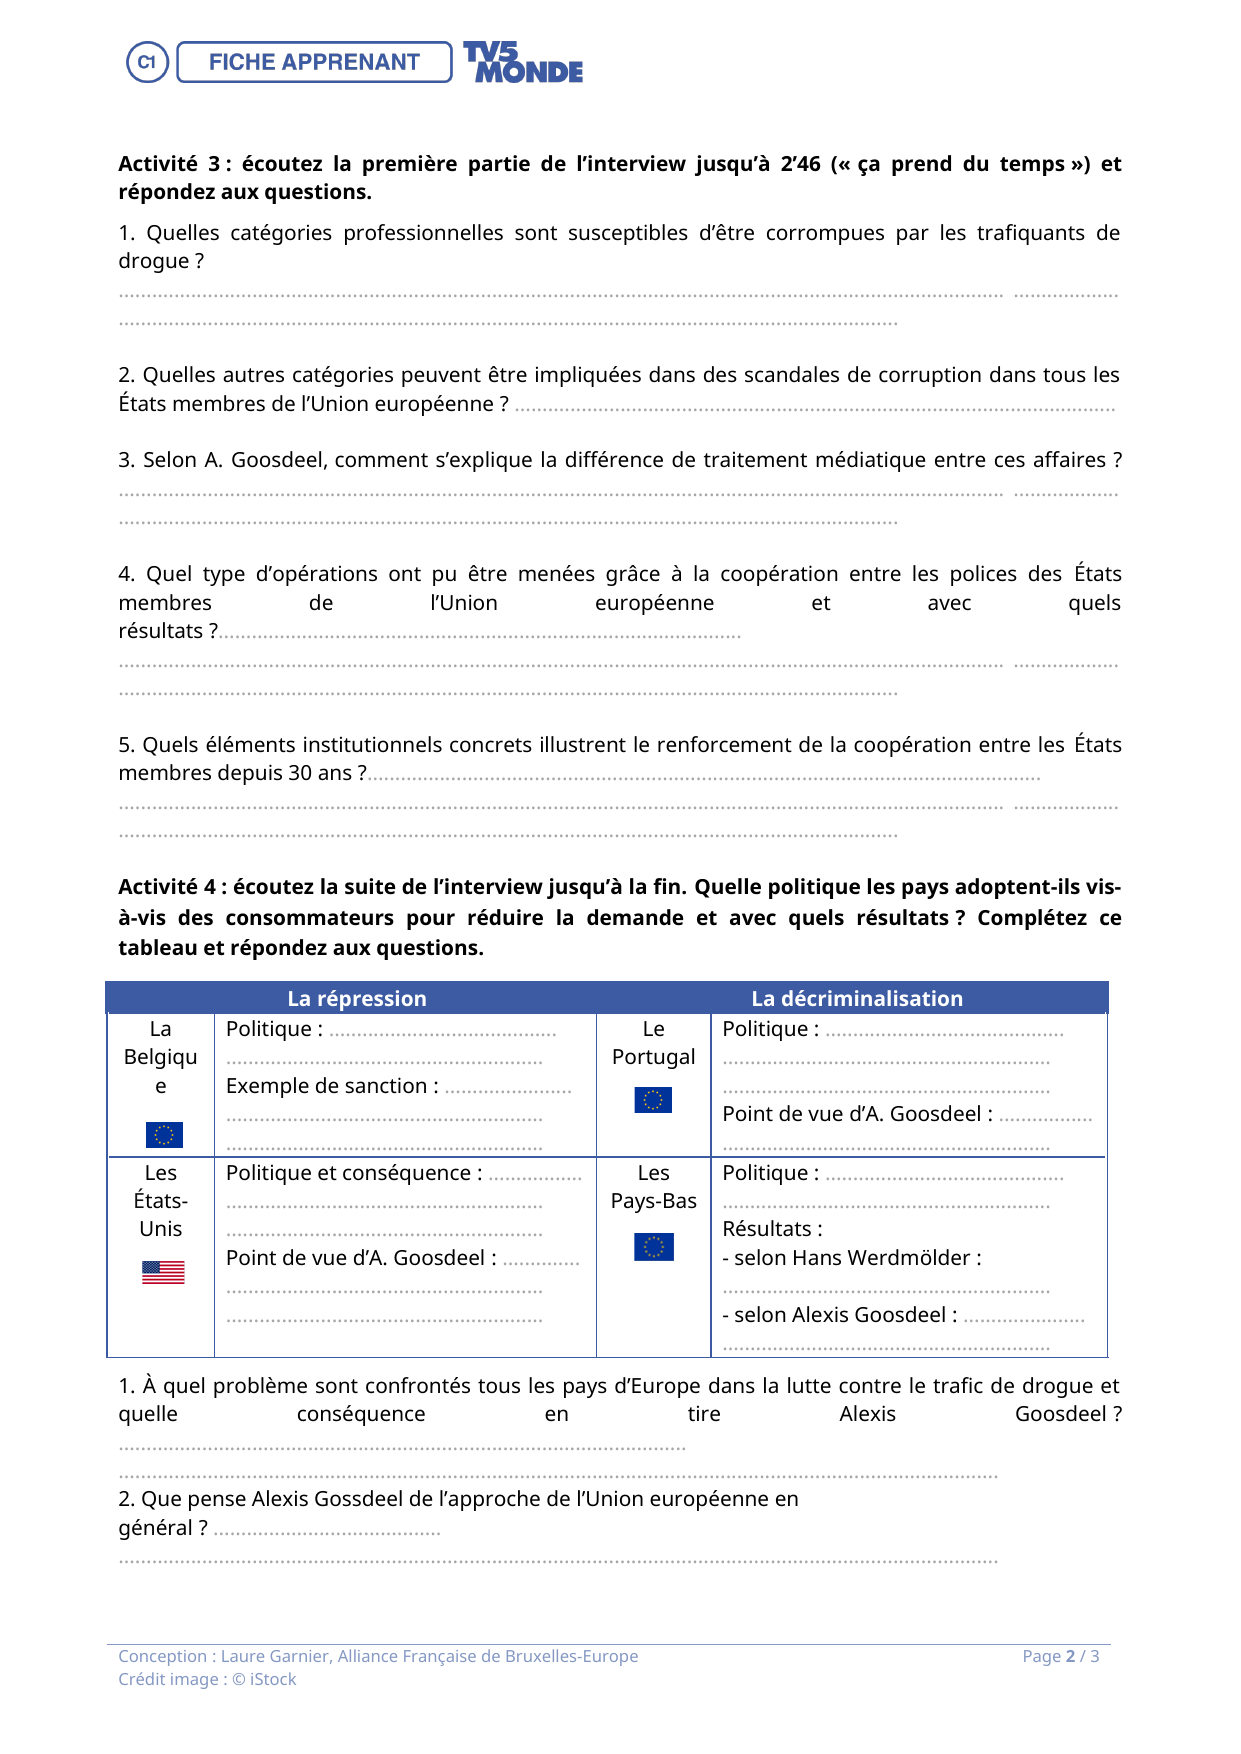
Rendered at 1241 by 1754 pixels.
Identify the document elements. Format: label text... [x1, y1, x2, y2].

table_cell Politique : ......................................... ......................................................... Exemple de sanction : ....................... ......................................................... ......................................................... [215, 1014, 596, 1156]
picture [142, 1261, 185, 1285]
text Activité 3 : écoutez la première partie de l’interview jusqu’à 2’46 (« ça prend du temps ») et répondez aux questions. [118, 149, 1122, 206]
text 3. Selon A. Goosdeel, comment s’explique la différence de traitement médiatique entre ces affaires ? ............................................................................................................................................................... ............................................................................................................................................................... [118, 446, 1122, 531]
text Activité 4 : écoutez la suite de l’interview jusqu’à la fin. Quelle politique les pays adoptent-ils vis-à-vis des consommateurs pour réduire la demande et avec quels résultats ? Complétez ce tableau et répondez aux questions. [118, 872, 1122, 962]
table_cell Politique : ........................................... …........................................................ Résultats : - selon Hans Werdmölder : ........................................................... - selon Alexis Goosdeel : ...................... ........................................................... [712, 1156, 1107, 1357]
text 1. À quel problème sont confrontés tous les pays d’Europe dans la lutte contre le trafic de drogue et quelle conséquence en tire Alexis Goosdeel ? ...................................................................................................... [118, 1371, 1122, 1456]
picture [634, 1087, 673, 1114]
text ............................................................................................................................................................... ............................................................................................................................................................... [118, 275, 1122, 332]
table_header La répression [108, 984, 606, 1012]
table_cell Les Pays-Bas [597, 1158, 710, 1357]
text .............................................................................................................................................................. [118, 1456, 1122, 1484]
table_cell Politique : ........................................... ........................................................... ........................................................... Point de vue d’A. Goosdeel : ................. ........................................................... [712, 1012, 1107, 1156]
text 2. Quelles autres catégories peuvent être impliquées dans des scandales de corruption dans tous les États membres de l’Union européenne ? ............................................................................................................ [118, 360, 1122, 417]
table_header La décriminalisation [609, 984, 1106, 1012]
text 5. Quels éléments institutionnels concrets illustrent le renforcement de la coopération entre les États membres depuis 30 ans ?......................................................................................................................... [118, 730, 1122, 787]
table_cell Les États-Unis [108, 1156, 214, 1357]
picture [146, 1122, 184, 1149]
text ............................................................................................................................................................... ............................................................................................................................................................... [118, 645, 1122, 702]
text 2. Que pense Alexis Gossdeel de l’approche de l’Union européenne en général ? ......................................... [118, 1484, 1122, 1541]
picture [118, 41, 583, 83]
text .............................................................................................................................................................. [118, 1541, 1122, 1570]
table_cell Le Portugal [597, 1014, 710, 1156]
table_cell La Belgique [108, 1012, 214, 1156]
text ............................................................................................................................................................... ............................................................................................................................................................... [118, 787, 1122, 844]
picture [634, 1233, 675, 1262]
text 4. Quel type d’opérations ont pu être menées grâce à la coopération entre les polices des États membres de l’Union européenne et avec quels résultats ?.............................................................................................. [118, 559, 1122, 645]
text 1. Quelles catégories professionnelles sont susceptibles d’être corrompues par les trafiquants de drogue ? [118, 218, 1122, 275]
table_cell Politique et conséquence : ................. ......................................................... ......................................................... Point de vue d’A. Goosdeel : .............. ......................................................... ......................................................... [215, 1158, 596, 1357]
